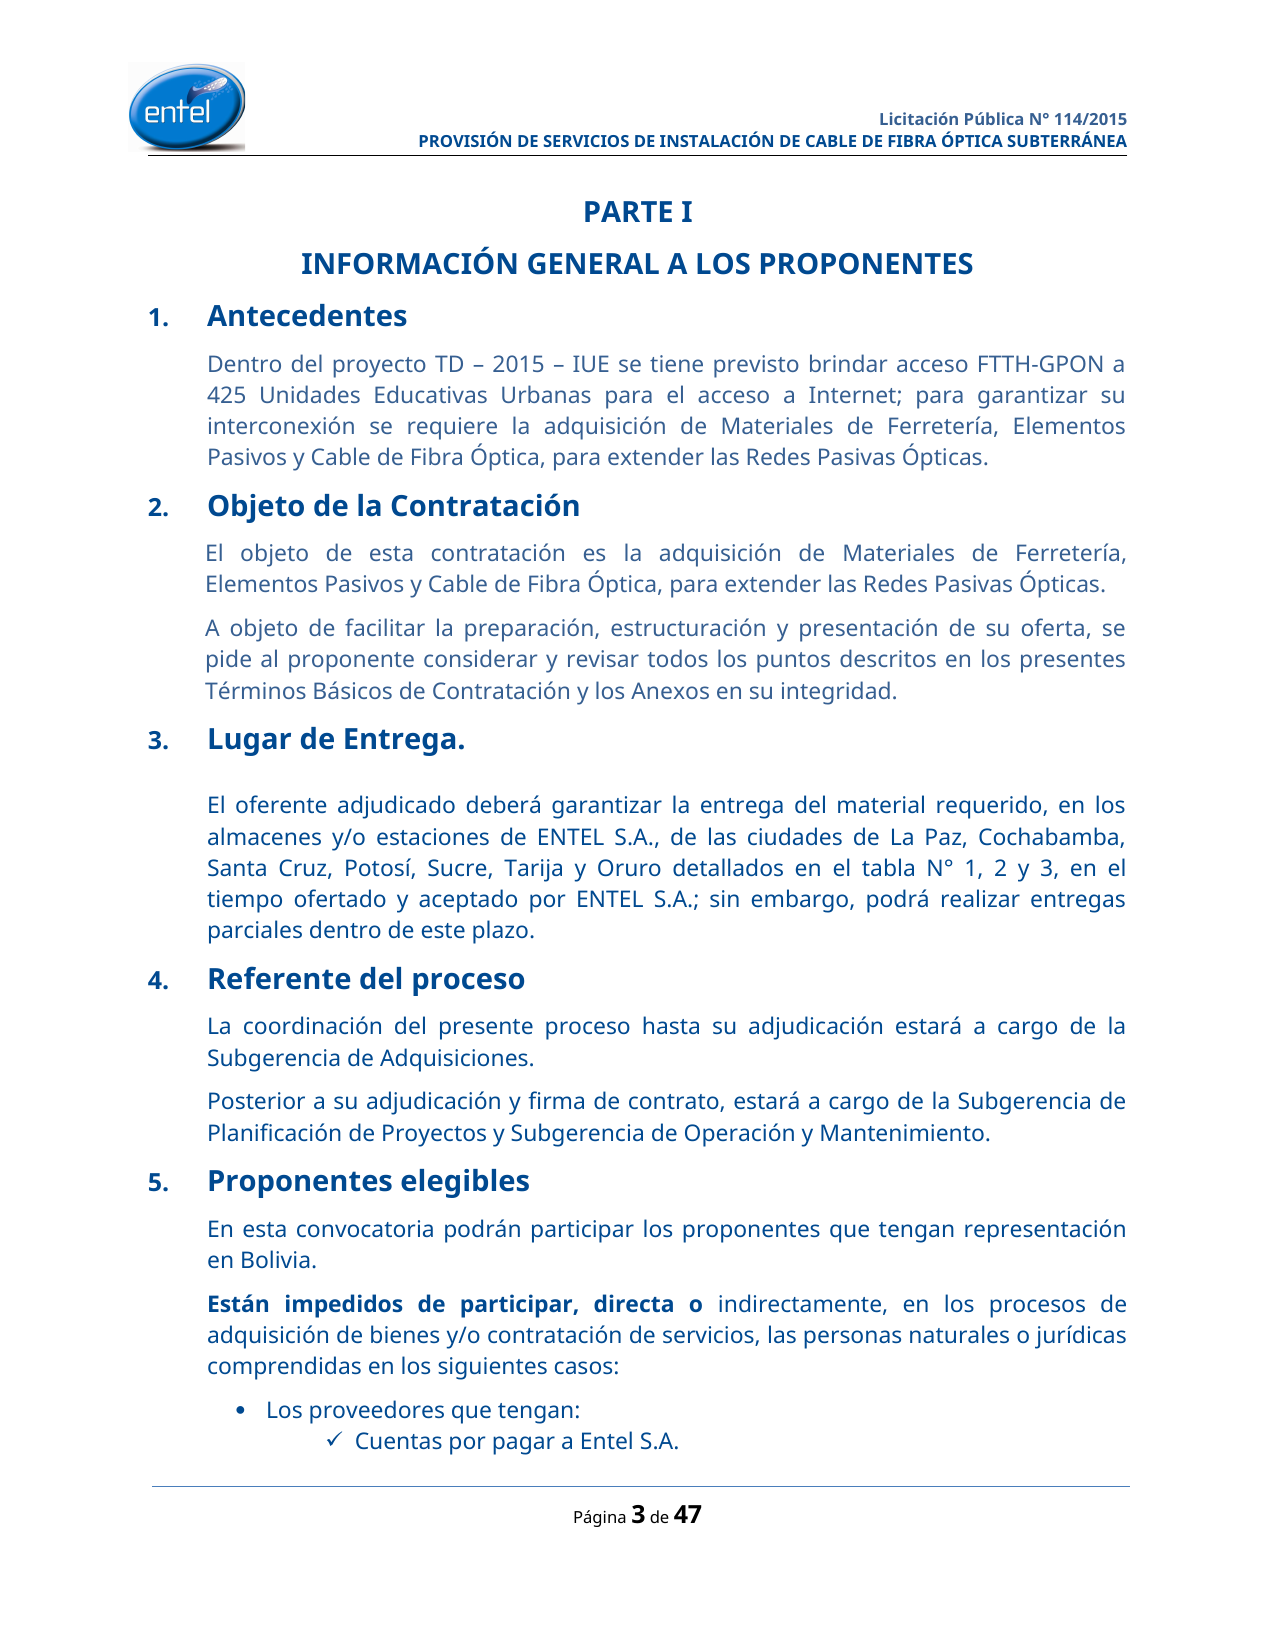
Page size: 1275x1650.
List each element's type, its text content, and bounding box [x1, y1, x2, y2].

text Posterior a su adjudicación y firma de contrato, estará a cargo de la Subgerencia de Planificación de Proyectos y Subgerencia de Operación y Mantenimiento. [207, 1085, 1127, 1148]
text A objeto de facilitar la preparación, estructuración y presentación de su oferta, se pide al proponente considerar y revisar todos los puntos descritos en los presentes Términos Básicos de Contratación y los Anexos en su integridad. [205, 612, 1127, 706]
list Lugar de Entrega. [148, 718, 1127, 758]
text La coordinación del presente proceso hasta su adjudicación estará a cargo de la Subgerencia de Adquisiciones. [207, 1010, 1127, 1073]
text En esta convocatoria podrán participar los proponentes que tengan representación en Bolivia. [207, 1212, 1127, 1275]
list Proponentes elegibles [148, 1160, 1127, 1200]
text INFORMACIÓN GENERAL A LOS PROPONENTES [148, 243, 1127, 283]
text Dentro del proyecto TD – 2015 – IUE se tiene previsto brindar acceso FTTH-GPON a 425 Unidades Educativas Urbanas para el acceso a Internet; para garantizar su interconexión se requiere la adquisición de Materiales de Ferretería, Elementos Pasivos y Cable de Fibra Óptica, para extender las Redes Pasivas Ópticas. [207, 347, 1127, 472]
picture [128, 62, 246, 152]
list Antecedentes [148, 295, 1127, 335]
list Objeto de la Contratación [148, 485, 1127, 525]
subtitle PARTE I [148, 191, 1127, 231]
text El oferente adjudicado deberá garantizar la entrega del material requerido, en los almacenes y/o estaciones de ENTEL S.A., de las ciudades de La Paz, Cochabamba, Santa Cruz, Potosí, Sucre, Tarija y Oruro detallados en el tabla N° 1, 2 y 3, en el tiempo ofertado y aceptado por ENTEL S.A.; sin embargo, podrá realizar entregas parciales dentro de este plazo. [207, 789, 1127, 946]
list Cuentas por pagar a Entel S.A. [325, 1425, 1127, 1456]
list Referente del proceso [148, 958, 1127, 998]
text El objeto de esta contratación es la adquisición de Materiales de Ferretería, Elementos Pasivos y Cable de Fibra Óptica, para extender las Redes Pasivas Ópticas. [205, 537, 1127, 600]
text Están impedidos de participar, directa o indirectamente, en los procesos de adquisición de bienes y/o contratación de servicios, las personas naturales o jurídicas comprendidas en los siguientes casos: [207, 1287, 1127, 1381]
list Los proveedores que tengan: [236, 1394, 1127, 1425]
